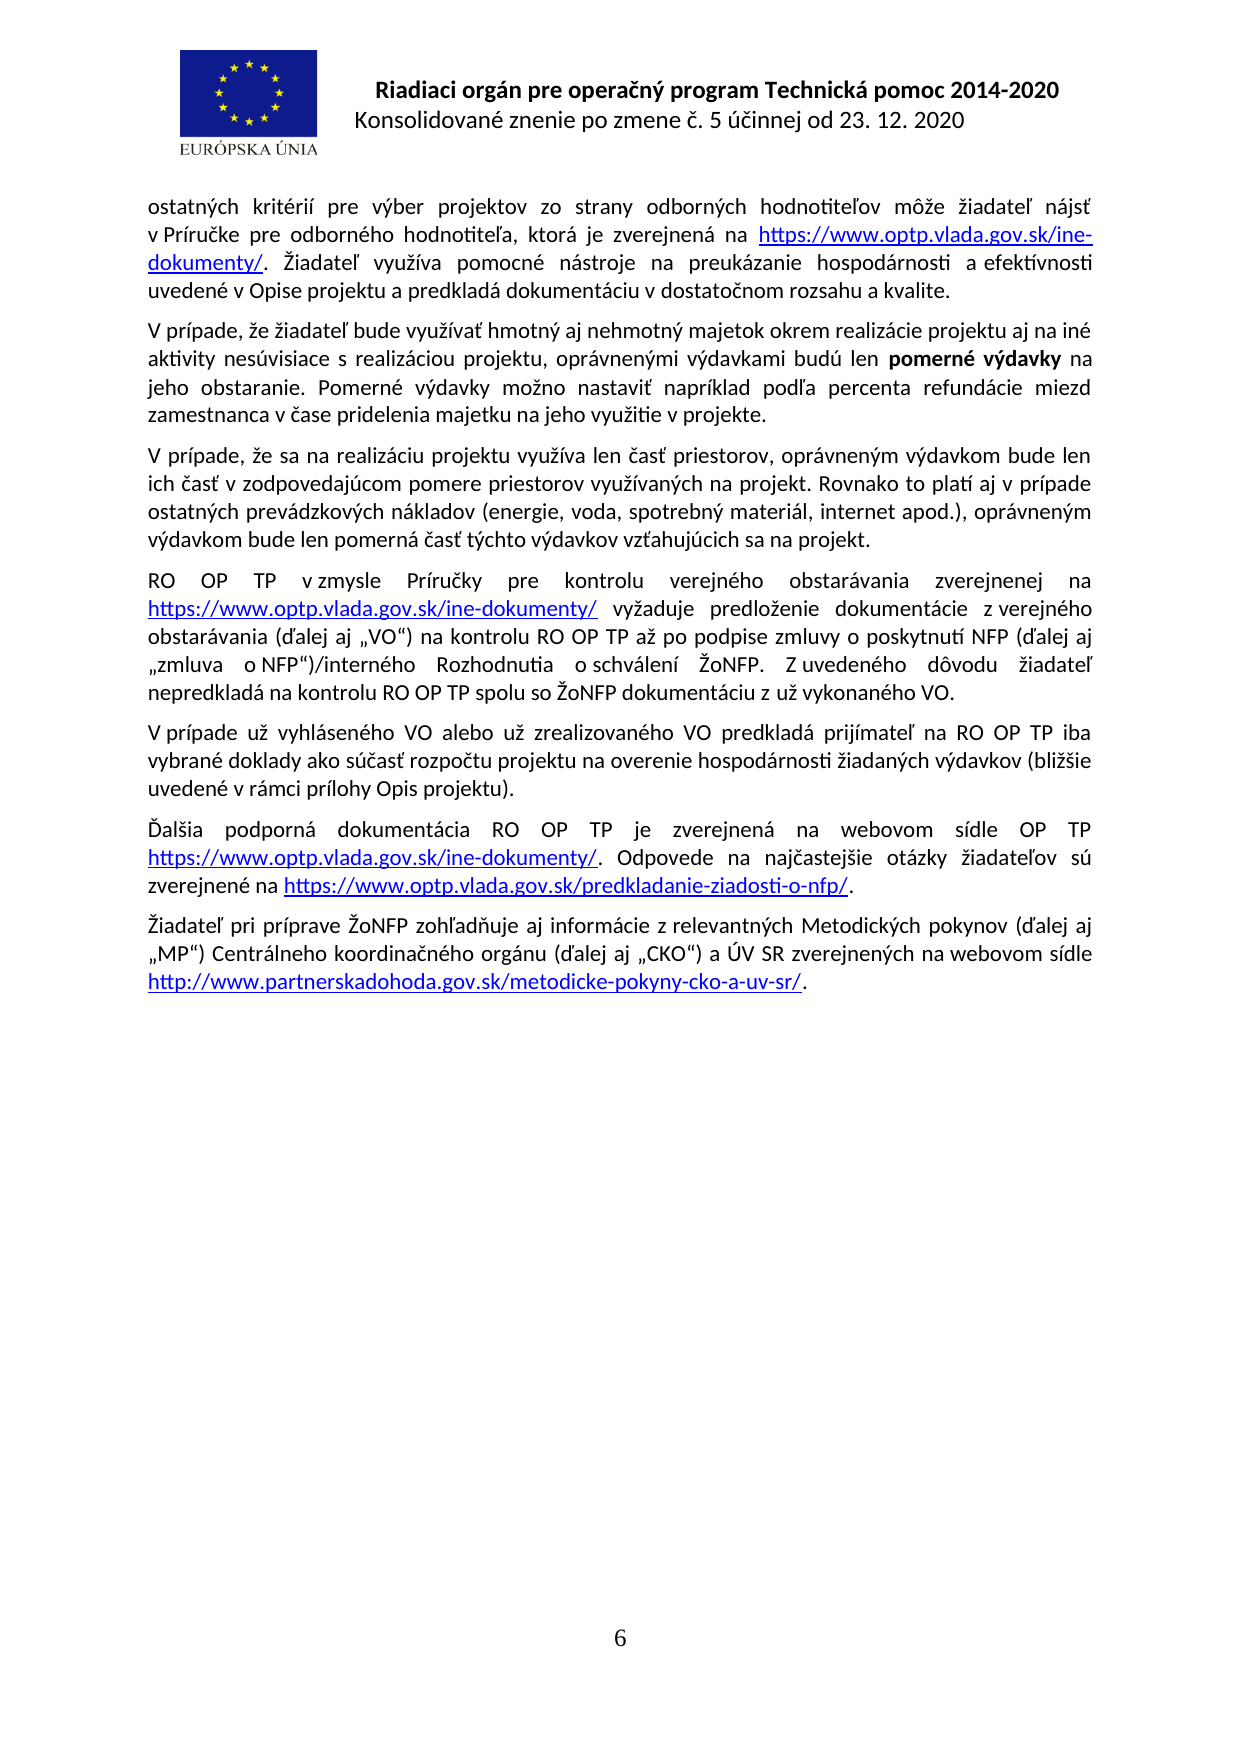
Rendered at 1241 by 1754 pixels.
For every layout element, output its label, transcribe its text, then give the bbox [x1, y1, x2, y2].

text V prípade už vyhláseného VO alebo už zrealizovaného VO predkladá prijímateľ na RO OP TP iba vybrané doklady ako súčasť rozpočtu projektu na overenie hospodárnosti žiadaných výdavkov (bližšie uvedené v rámci prílohy Opis projektu). [148, 718, 1093, 802]
text Žiadateľ pri príprave ŽoNFP zohľadňuje aj informácie z relevantných Metodických pokynov (ďalej aj „MP“) Centrálneho koordinačného orgánu (ďalej aj „CKO“) a ÚV SR zverejnených na webovom sídle http://www.partnerskadohoda.gov.sk/metodicke-pokyny-cko-a-uv-sr/. [148, 911, 1093, 996]
text V prípade, že žiadateľ bude využívať hmotný aj nehmotný majetok okrem realizácie projektu aj na iné aktivity nesúvisiace s realizáciou projektu, oprávnenými výdavkami budú len pomerné výdavky na jeho obstaranie. Pomerné výdavky možno nastaviť napríklad podľa percenta refundácie miezd zamestnanca v čase pridelenia majetku na jeho využitie v projekte. [148, 317, 1093, 429]
text Ďalšia podporná dokumentácia RO OP TP je zverejnená na webovom sídle OP TP https://www.optp.vlada.gov.sk/ine-dokumenty/. Odpovede na najčastejšie otázky žiadateľov sú zverejnené na https://www.optp.vlada.gov.sk/predkladanie-ziadosti-o-nfp/. [148, 815, 1093, 899]
picture [179, 50, 318, 155]
text RO OP TP v zmysle Príručky pre kontrolu verejného obstarávania zverejnenej na https://www.optp.vlada.gov.sk/ine-dokumenty/ vyžaduje predloženie dokumentácie z verejného obstarávania (ďalej aj „VO“) na kontrolu RO OP TP až po podpise zmluvy o poskytnutí NFP (ďalej aj „zmluva o NFP“)/interného Rozhodnutia o schválení ŽoNFP. Z uvedeného dôvodu žiadateľ nepredkladá na kontrolu RO OP TP spolu so ŽoNFP dokumentáciu z už vykonaného VO. [148, 566, 1093, 706]
text V prípade, že sa na realizáciu projektu využíva len časť priestorov, oprávneným výdavkom bude len ich časť v zodpovedajúcom pomere priestorov využívaných na projekt. Rovnako to platí aj v prípade ostatných prevádzkových nákladov (energie, voda, spotrebný materiál, internet apod.), oprávneným výdavkom bude len pomerná časť týchto výdavkov vzťahujúcich sa na projekt. [148, 441, 1093, 553]
